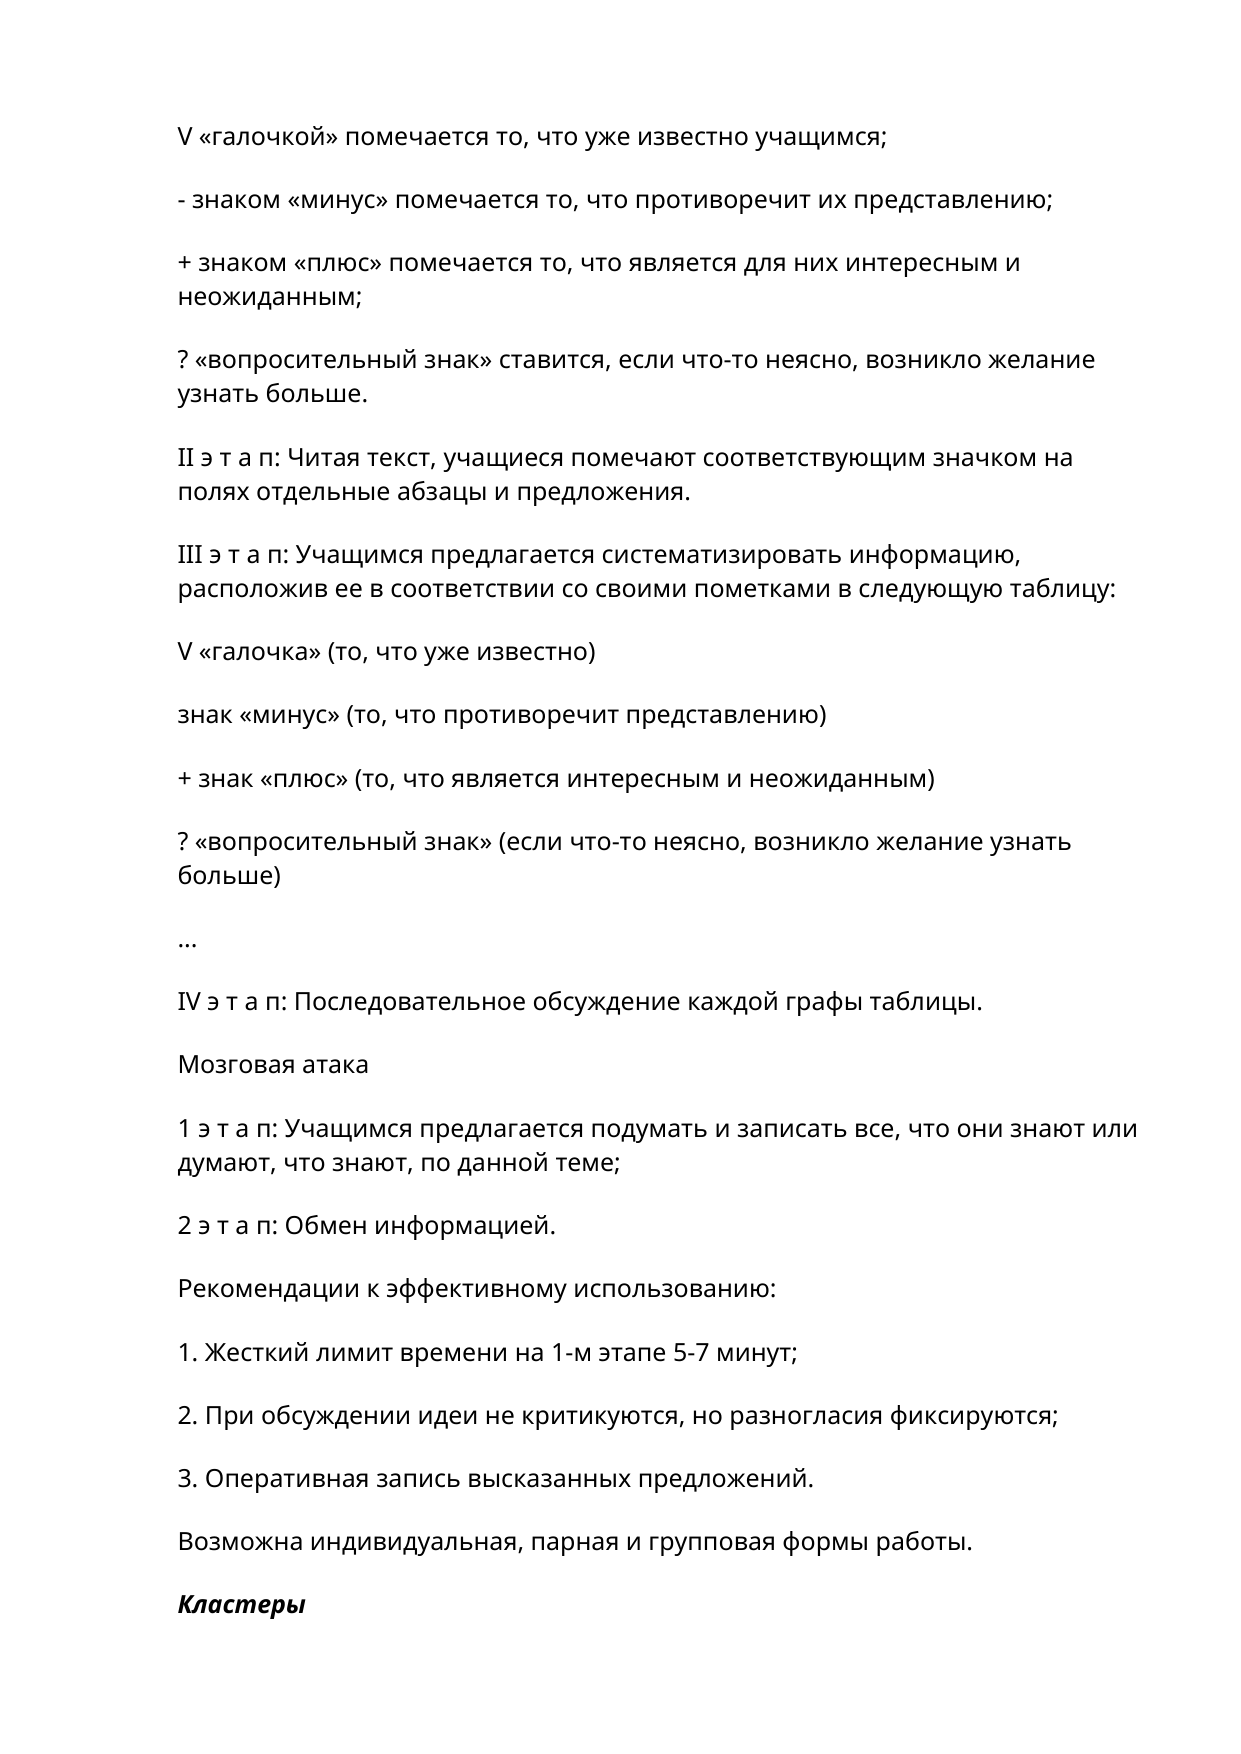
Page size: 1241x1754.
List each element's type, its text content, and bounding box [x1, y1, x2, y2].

text Возможна индивидуальная, парная и групповая формы работы. [177, 1524, 1152, 1558]
text V «галочкой» помечается то, что уже известно учащимся; [177, 118, 1152, 152]
text ... [177, 921, 1152, 955]
text 2. При обсуждении идеи не критикуются, но разногласия фиксируются; [177, 1397, 1152, 1431]
text Кластеры [177, 1587, 1152, 1621]
text Рекомендации к эффективному использованию: [177, 1271, 1152, 1305]
text 1 э т а п: Учащимся предлагается подумать и записать все, что они знают или думают, что знают, по данной теме; [177, 1110, 1152, 1178]
text IV э т а п: Последовательное обсуждение каждой графы таблицы. [177, 984, 1152, 1018]
text III э т а п: Учащимся предлагается систематизировать информацию, расположив ее в соответствии со своими пометками в следующую таблицу: [177, 536, 1152, 604]
text 1. Жесткий лимит времени на 1-м этапе 5-7 минут; [177, 1334, 1152, 1368]
text II э т а п: Читая текст, учащиеся помечают соответствующим значком на полях отдельные абзацы и предложения. [177, 439, 1152, 507]
text + знаком «плюс» помечается то, что является для них интересным и неожиданным; [177, 244, 1152, 313]
text Мозговая атака [177, 1047, 1152, 1081]
text V «галочка» (то, что уже известно) [177, 634, 1152, 668]
text знак «минус» (то, что противоречит представлению) [177, 697, 1152, 731]
text - знаком «минус» помечается то, что противоречит их представлению; [177, 181, 1152, 215]
text 3. Оперативная запись высказанных предложений. [177, 1461, 1152, 1495]
text ? «вопросительный знак» (если что-то неясно, возникло желание узнать больше) [177, 823, 1152, 892]
text 2 э т а п: Обмен информацией. [177, 1208, 1152, 1242]
text + знак «плюс» (то, что является интересным и неожиданным) [177, 760, 1152, 794]
text ? «вопросительный знак» ставится, если что-то неясно, возникло желание узнать больше. [177, 342, 1152, 410]
